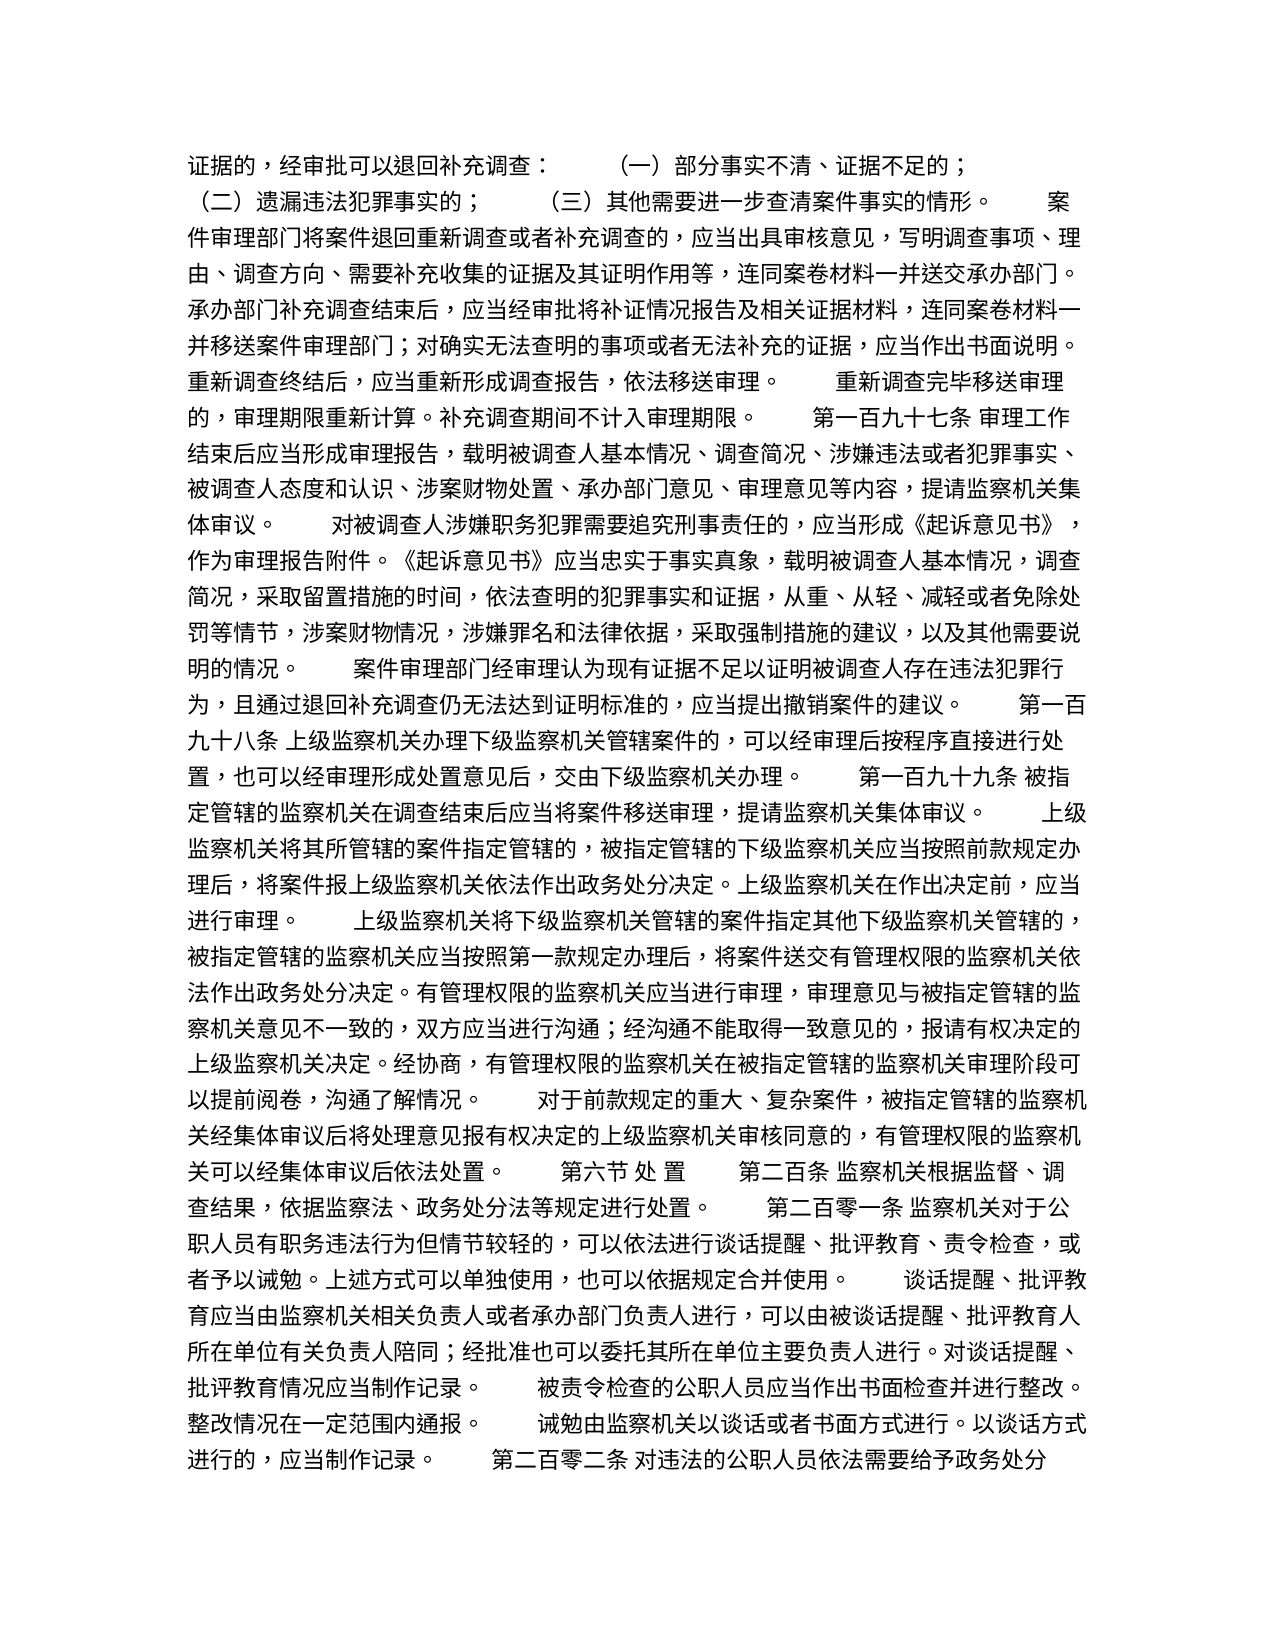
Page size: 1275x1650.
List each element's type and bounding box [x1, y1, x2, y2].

text [187, 150, 1087, 1475]
